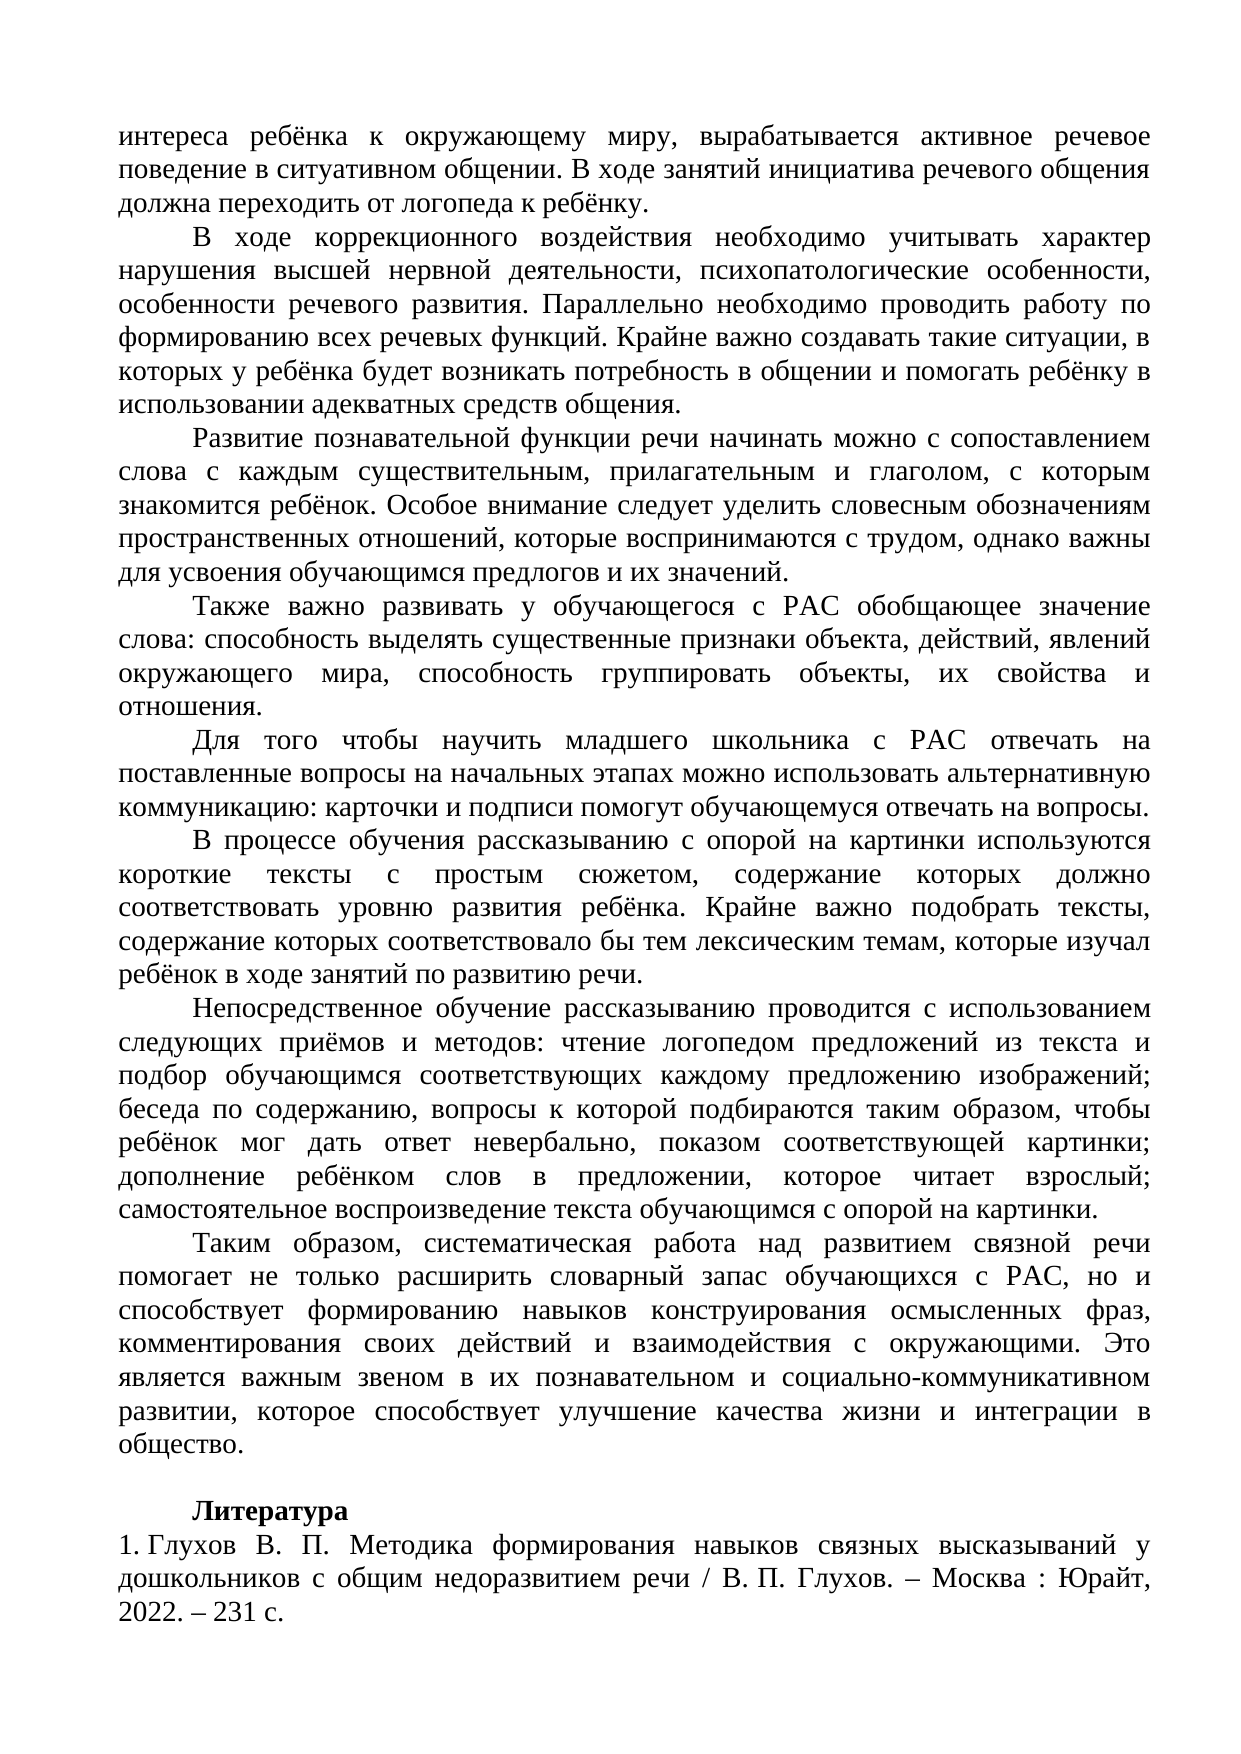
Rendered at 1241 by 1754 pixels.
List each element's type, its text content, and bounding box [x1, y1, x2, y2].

text Таким образом, систематическая работа над развитием связной речи помогает не только расширить словарный запас обучающихся с РАС, но и способствует формированию навыков конструирования осмысленных фраз, комментирования своих действий и взаимодействия с окружающими. Это является важным звеном в их познавательном и социально-коммуникативном развитии, которое способствует улучшение качества жизни и интеграции в общество. [118, 1225, 1152, 1460]
text Литература [118, 1493, 1152, 1527]
text Для того чтобы научить младшего школьника с РАС отвечать на поставленные вопросы на начальных этапах можно использовать альтернативную коммуникацию: карточки и подписи помогут обучающемуся отвечать на вопросы. [118, 722, 1152, 822]
list 1. Глухов В. П. Методика формирования навыков связных высказываний у дошкольников с общим недоразвитием речи / В. П. Глухов. – Москва : Юрайт, 2022. – 231 с. [118, 1527, 1152, 1627]
text Непосредственное обучение рассказыванию проводится с использованием следующих приёмов и методов: чтение логопедом предложений из текста и подбор обучающимся соответствующих каждому предложению изображений; беседа по содержанию, вопросы к которой подбираются таким образом, чтобы ребёнок мог дать ответ невербально, показом соответствующей картинки; дополнение ребёнком слов в предложении, которое читает взрослый; самостоятельное воспроизведение текста обучающимся с опорой на картинки. [118, 990, 1152, 1225]
text В ходе коррекционного воздействия необходимо учитывать характер нарушения высшей нервной деятельности, психопатологические особенности, особенности речевого развития. Параллельно необходимо проводить работу по формированию всех речевых функций. Крайне важно создавать такие ситуации, в которых у ребёнка будет возникать потребность в общении и помогать ребёнку в использовании адекватных средств общения. [118, 219, 1152, 420]
text В процессе обучения рассказыванию с опорой на картинки используются короткие тексты с простым сюжетом, содержание которых должно соответствовать уровню развития ребёнка. Крайне важно подобрать тексты, содержание которых соответствовало бы тем лексическим темам, которые изучал ребёнок в ходе занятий по развитию речи. [118, 822, 1152, 990]
text Развитие познавательной функции речи начинать можно с сопоставлением слова с каждым существительным, прилагательным и глаголом, с которым знакомится ребёнок. Особое внимание следует уделить словесным обозначениям пространственных отношений, которые воспринимаются с трудом, однако важны для усвоения обучающимся предлогов и их значений. [118, 420, 1152, 588]
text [118, 118, 1152, 219]
text Также важно развивать у обучающегося с РАС обобщающее значение слова: способность выделять существенные признаки объекта, действий, явлений окружающего мира, способность группировать объекты, их свойства и отношения. [118, 588, 1152, 722]
